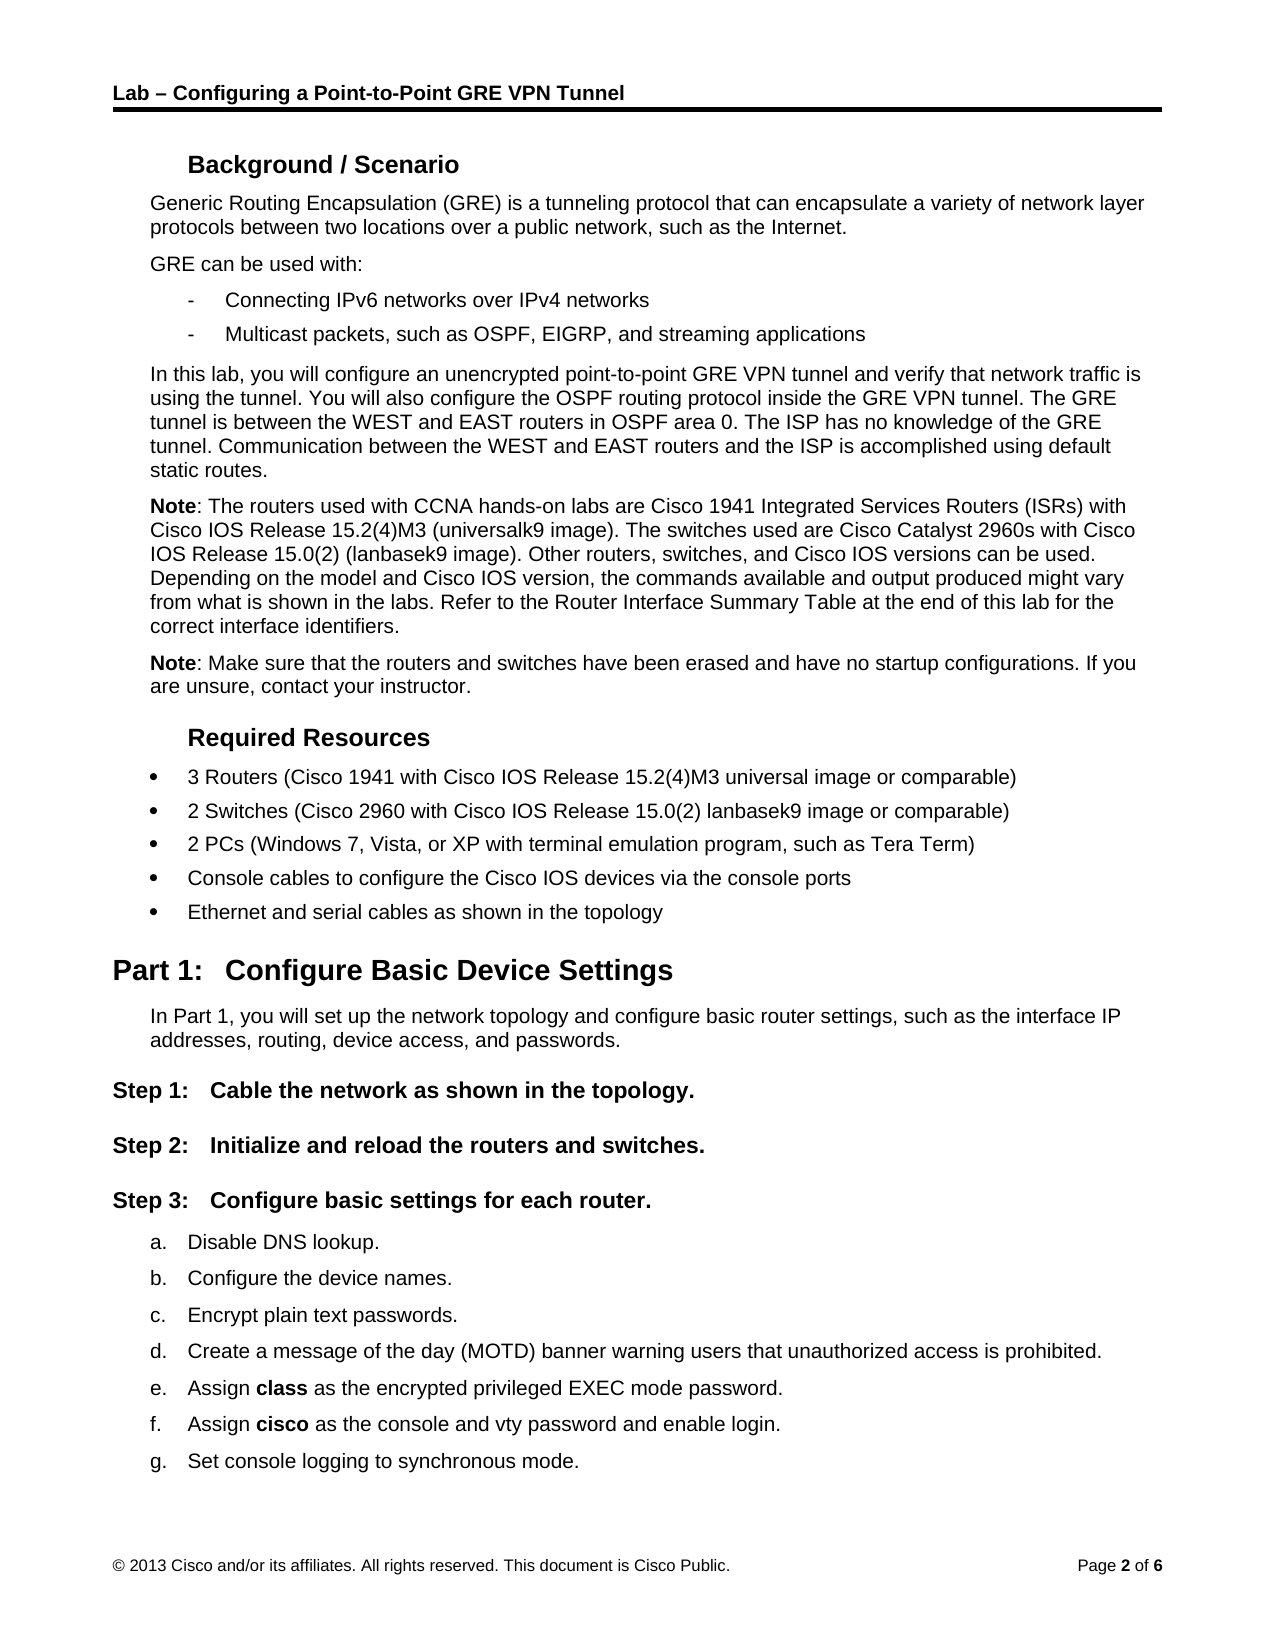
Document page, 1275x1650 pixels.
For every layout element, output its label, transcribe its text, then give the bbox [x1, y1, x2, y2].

text 2 PCs (Windows 7, Vista, or XP with terminal emulation program, such as Tera Term) [150, 832, 1162, 856]
text Connecting IPv6 networks over IPv4 networks [187, 288, 1162, 312]
text 3 Routers (Cisco 1941 with Cisco IOS Release 15.2(4)M3 universal image or comparable) [150, 764, 1162, 789]
text In Part 1, you will set up the network topology and configure basic router settings, such as the interface IP addresses, routing, device access, and passwords. [150, 1004, 1162, 1052]
text Note: Make sure that the routers and switches have been erased and have no startup configurations. If you are unsure, contact your instructor. [150, 650, 1162, 698]
text Required Resources [112, 723, 1162, 752]
text Assign class as the encrypted privileged EXEC mode password. [150, 1376, 1162, 1399]
text Encrypt plain text passwords. [150, 1303, 1162, 1327]
text Cable the network as shown in the topology. [112, 1077, 1162, 1103]
text Configure basic settings for each router. [112, 1187, 1162, 1213]
text Ethernet and serial cables as shown in the topology [150, 900, 1162, 924]
text 2 Switches (Cisco 2960 with Cisco IOS Release 15.0(2) lanbasek9 image or comparable) [150, 798, 1162, 822]
text Configure the device names. [150, 1266, 1162, 1290]
text GRE can be used with: [150, 252, 1162, 276]
text Create a message of the day (MOTD) banner warning users that unauthorized access is prohibited. [150, 1339, 1162, 1363]
text Generic Routing Encapsulation (GRE) is a tunneling protocol that can encapsulate a variety of network layer protocols between two locations over a public network, such as the Internet. [150, 191, 1162, 239]
text Disable DNS lookup. [150, 1230, 1162, 1254]
text Multicast packets, such as OSPF, EIGRP, and streaming applications [187, 322, 1162, 346]
text Assign cisco as the console and vty password and enable login. [150, 1412, 1162, 1436]
text Initialize and reload the routers and switches. [112, 1132, 1162, 1158]
text Background / Scenario [112, 150, 1162, 179]
text In this lab, you will configure an unencrypted point-to-point GRE VPN tunnel and verify that network traffic is using the tunnel. You will also configure the OSPF routing protocol inside the GRE VPN tunnel. The GRE tunnel is between the WEST and EAST routers in OSPF area 0. The ISP has no knowledge of the GRE tunnel. Communication between the WEST and EAST routers and the ISP is accomplished using default static routes. [150, 362, 1162, 482]
text Configure Basic Device Settings [112, 953, 1162, 986]
text Note: The routers used with CCNA hands-on labs are Cisco 1941 Integrated Services Routers (ISRs) with Cisco IOS Release 15.2(4)M3 (universalk9 image). The switches used are Cisco Catalyst 2960s with Cisco IOS Release 15.0(2) (lanbasek9 image). Other routers, switches, and Cisco IOS versions can be used. Depending on the model and Cisco IOS version, the commands available and output produced might vary from what is shown in the labs. Refer to the Router Interface Summary Table at the end of this lab for the correct interface identifiers. [150, 494, 1162, 638]
text Console cables to configure the Cisco IOS devices via the console ports [150, 866, 1162, 890]
text Set console logging to synchronous mode. [150, 1448, 1162, 1472]
